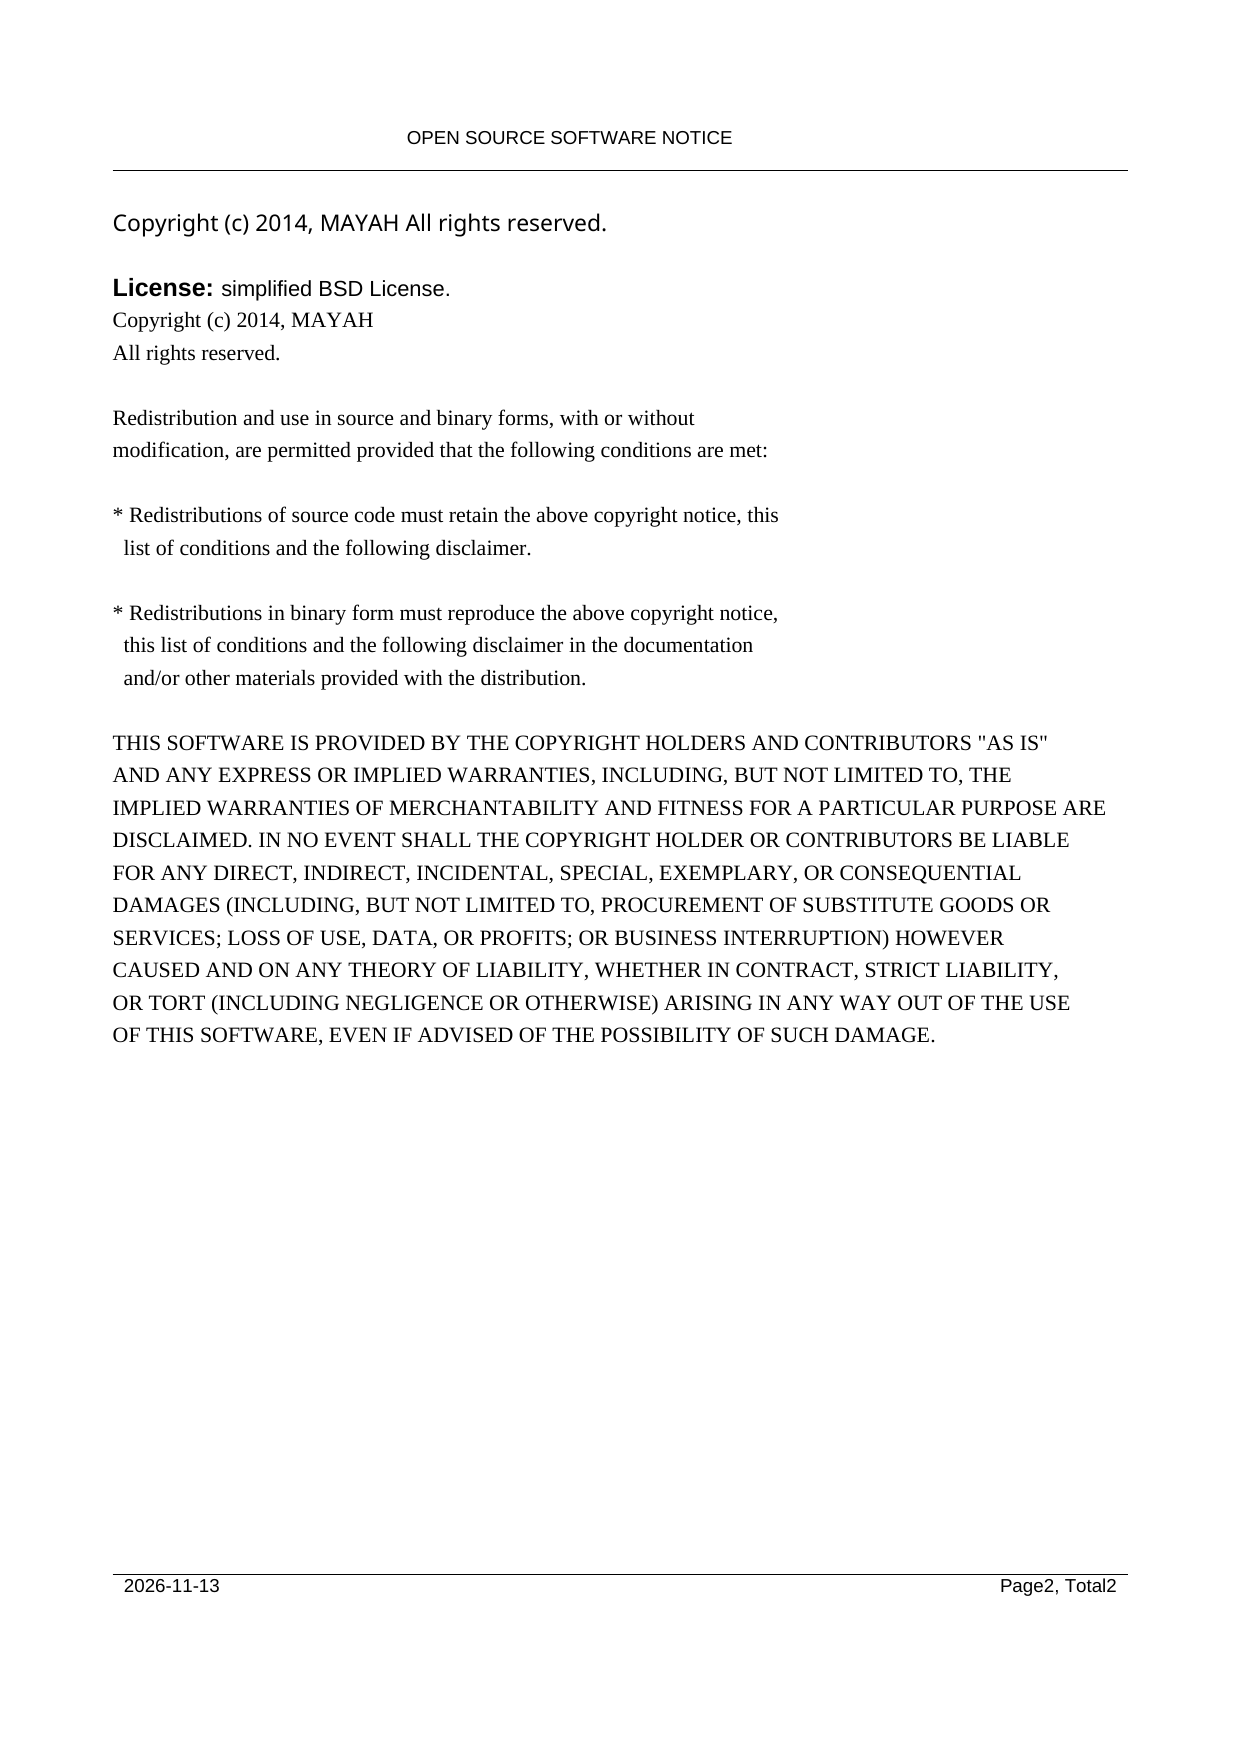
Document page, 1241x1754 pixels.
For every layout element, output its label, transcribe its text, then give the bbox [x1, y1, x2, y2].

text * Redistributions in binary form must reproduce the above copyright notice, [112, 596, 1128, 629]
text FOR ANY DIRECT, INDIRECT, INCIDENTAL, SPECIAL, EXEMPLARY, OR CONSEQUENTIAL [112, 856, 1128, 889]
text this list of conditions and the following disclaimer in the documentation [112, 629, 1128, 661]
text CAUSED AND ON ANY THEORY OF LIABILITY, WHETHER IN CONTRACT, STRICT LIABILITY, [112, 954, 1128, 986]
text All rights reserved. [112, 336, 1128, 369]
text modification, are permitted provided that the following conditions are met: [112, 434, 1128, 466]
text list of conditions and the following disclaimer. [112, 531, 1128, 564]
text SERVICES; LOSS OF USE, DATA, OR PROFITS; OR BUSINESS INTERRUPTION) HOWEVER [112, 921, 1128, 954]
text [112, 206, 1128, 271]
text DISCLAIMED. IN NO EVENT SHALL THE COPYRIGHT HOLDER OR CONTRIBUTORS BE LIABLE [112, 824, 1128, 856]
text License: simplified BSD License. [112, 271, 1128, 304]
text Copyright (c) 2014, MAYAH [112, 304, 1128, 336]
text OF THIS SOFTWARE, EVEN IF ADVISED OF THE POSSIBILITY OF SUCH DAMAGE. [112, 1019, 1128, 1051]
text and/or other materials provided with the distribution. [112, 661, 1128, 694]
text OR TORT (INCLUDING NEGLIGENCE OR OTHERWISE) ARISING IN ANY WAY OUT OF THE USE [112, 986, 1128, 1019]
text AND ANY EXPRESS OR IMPLIED WARRANTIES, INCLUDING, BUT NOT LIMITED TO, THE [112, 759, 1128, 791]
text THIS SOFTWARE IS PROVIDED BY THE COPYRIGHT HOLDERS AND CONTRIBUTORS "AS IS" [112, 726, 1128, 759]
text Redistribution and use in source and binary forms, with or without [112, 401, 1128, 434]
text IMPLIED WARRANTIES OF MERCHANTABILITY AND FITNESS FOR A PARTICULAR PURPOSE ARE [112, 791, 1128, 824]
text DAMAGES (INCLUDING, BUT NOT LIMITED TO, PROCUREMENT OF SUBSTITUTE GOODS OR [112, 889, 1128, 921]
text * Redistributions of source code must retain the above copyright notice, this [112, 499, 1128, 531]
